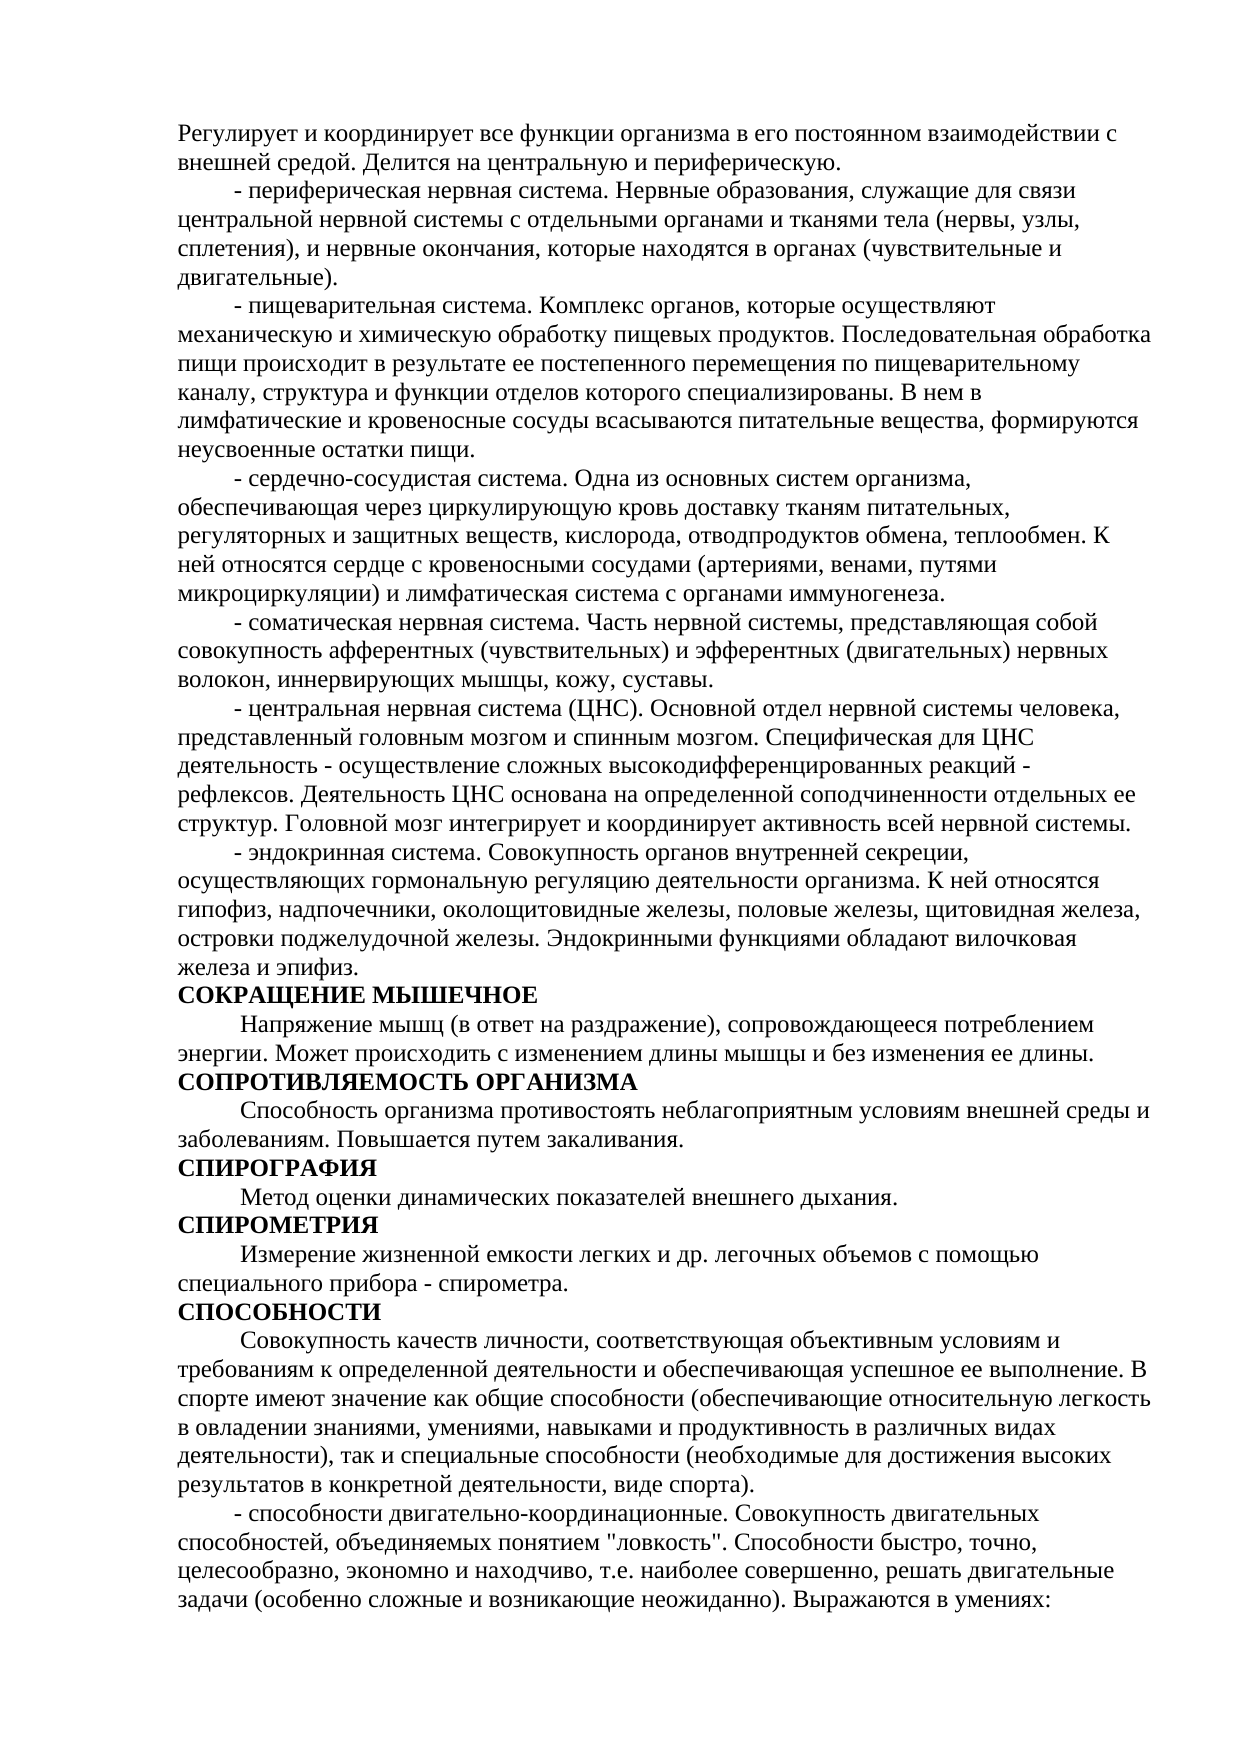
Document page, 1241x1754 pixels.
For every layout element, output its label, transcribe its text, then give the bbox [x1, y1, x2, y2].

text СОПРОТИВЛЯЕМОСТЬ ОРГАНИЗМА [177, 1067, 1152, 1096]
text - пищеварительная система. Комплекс органов, которые осуществляют механическую и химическую обработку пищевых продуктов. Последовательная обработка пищи происходит в результате ее постепенного перемещения по пищеварительному каналу, структура и функции отделов которого специализированы. В нем в лимфатические и кровеносные сосуды всасываются питательные вещества, формируются неусвоенные остатки пищи. [177, 291, 1152, 463]
text СПИРОГРАФИЯ [177, 1153, 1152, 1182]
text Совокупность качеств личности, соответствующая объективным условиям и требованиям к определенной деятельности и обеспечивающая успешное ее выполнение. В спорте имеют значение как общие способности (обеспечивающие относительную легкость в овладении знаниями, умениями, навыками и продуктивность в различных видах деятельности), так и специальные способности (необходимые для достижения высоких результатов в конкретной деятельности, виде спорта). [177, 1326, 1152, 1498]
text СПОСОБНОСТИ [177, 1297, 1152, 1326]
text Измерение жизненной емкости легких и др. легочных объемов с помощью специального прибора - спирометра. [177, 1239, 1152, 1297]
text Способность организма противостоять неблагоприятным условиям внешней среды и заболеваниям. Повышается путем закаливания. [177, 1096, 1152, 1153]
text - эндокринная система. Совокупность органов внутренней секреции, осуществляющих гормональную регуляцию деятельности организма. К ней относятся гипофиз, надпочечники, околощитовидные железы, половые железы, щитовидная железа, островки поджелудочной железы. Эндокринными функциями обладают вилочковая железа и эпифиз. [177, 837, 1152, 981]
text - сердечно-сосудистая система. Одна из основных систем организма, обеспечивающая через циркулирующую кровь доставку тканям питательных, регуляторных и защитных веществ, кислорода, отводпродуктов обмена, теплообмен. К ней относятся сердце с кровеносными сосудами (артериями, венами, путями микроциркуляции) и лимфатическая система с органами иммуногенеза. [177, 463, 1152, 607]
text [177, 1498, 1152, 1613]
text - периферическая нервная система. Нервные образования, служащие для связи центральной нервной системы с отдельными органами и тканями тела (нервы, узлы, сплетения), и нервные окончания, которые находятся в органах (чувствительные и двигательные). [177, 176, 1152, 291]
text СОКРАЩЕНИЕ МЫШЕЧНОЕ [177, 981, 1152, 1009]
text Метод оценки динамических показателей внешнего дыхания. [177, 1182, 1152, 1211]
text - центральная нервная система (ЦНС). Основной отдел нервной системы человека, представленный головным мозгом и спинным мозгом. Специфическая для ЦНС деятельность - осуществление сложных высокодифференцированных реакций - рефлексов. Деятельность ЦНС основана на определенной соподчиненности отдельных ее структур. Головной мозг интегрирует и координирует активность всей нервной системы. [177, 693, 1152, 837]
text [177, 118, 1152, 176]
text - соматическая нервная система. Часть нервной системы, представляющая собой совокупность афферентных (чувствительных) и эфферентных (двигательных) нервных волокон, иннервирующих мышцы, кожу, суставы. [177, 607, 1152, 693]
text Напряжение мышц (в ответ на раздражение), сопровождающееся потреблением энергии. Может происходить с изменением длины мышцы и без изменения ее длины. [177, 1009, 1152, 1067]
text СПИРОМЕТРИЯ [177, 1211, 1152, 1239]
